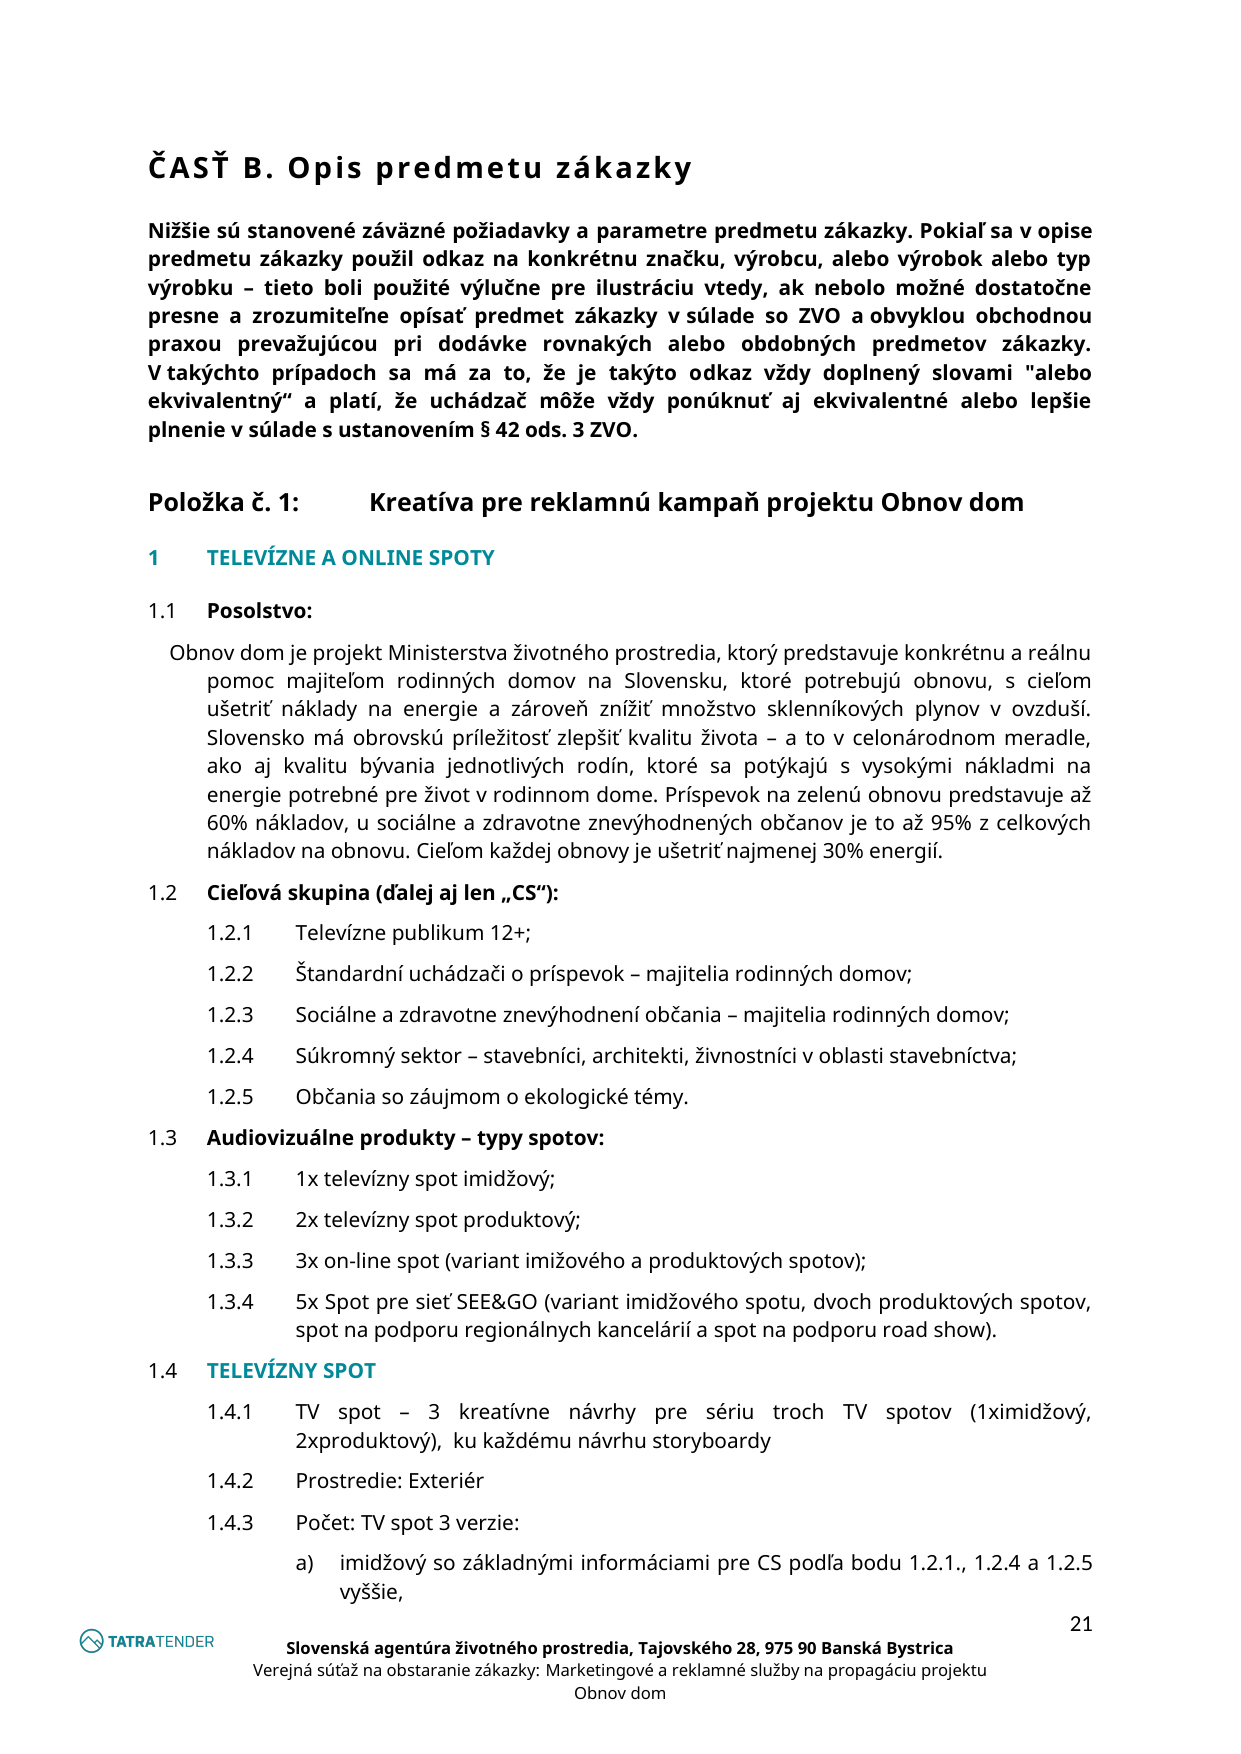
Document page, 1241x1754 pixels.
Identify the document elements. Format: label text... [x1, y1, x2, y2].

picture [77, 1617, 224, 1662]
list Televízne publikum 12+; [207, 918, 1093, 947]
list Štandardní uchádzači o príspevok – majitelia rodinných domov; [207, 959, 1093, 988]
text ČASŤ B. Opis predmetu zákazky [148, 148, 1093, 187]
list Počet: TV spot 3 verzie: [207, 1508, 1093, 1536]
list Televízne a online spoty [148, 543, 1093, 572]
list 1x televízny spot imidžový; [207, 1164, 1093, 1193]
list Audiovizuálne produkty – typy spotov: [148, 1123, 1093, 1152]
list Prostredie: Exteriér [207, 1467, 1093, 1495]
list Občania so záujmom o ekologické témy. [207, 1082, 1093, 1111]
list Posolstvo: [148, 597, 1093, 625]
text Nižšie sú stanovené záväzné požiadavky a parametre predmetu zákazky. Pokiaľ sa v opise predmetu zákazky použil odkaz na konkrétnu značku, výrobcu, alebo výrobok alebo typ výrobku – tieto boli použité výlučne pre ilustráciu vtedy, ak nebolo možné dostatočne presne a zrozumiteľne opísať predmet zákazky v súlade so ZVO a obvyklou obchodnou praxou prevažujúcou pri dodávke rovnakých alebo obdobných predmetov zákazky. V takýchto prípadoch sa má za to, že je takýto odkaz vždy doplnený slovami "alebo ekvivalentný“ a platí, že uchádzač môže vždy ponúknuť aj ekvivalentné alebo lepšie plnenie v súlade s ustanovením § 42 ods. 3 ZVO. [148, 216, 1093, 443]
list Cieľová skupina (ďalej aj len „CS“): [148, 878, 1093, 906]
text Obnov dom je projekt Ministerstva životného prostredia, ktorý predstavuje konkrétnu a reálnu pomoc majiteľom rodinných domov na Slovensku, ktoré potrebujú obnovu, s cieľom ušetriť náklady na energie a zároveň znížiť množstvo sklenníkových plynov v ovzduší. Slovensko má obrovskú príležitosť zlepšiť kvalitu života – a to v celonárodnom meradle, ako aj kvalitu bývania jednotlivých rodín, ktoré sa potýkajú s vysokými nákladmi na energie potrebné pre život v rodinnom dome. Príspevok na zelenú obnovu predstavuje až 60% nákladov, u sociálne a zdravotne znevýhodnených občanov je to až 95% z celkových nákladov na obnovu. Cieľom každej obnovy je ušetriť najmenej 30% energií. [169, 638, 1093, 865]
list Televízny spot [148, 1356, 1093, 1385]
list imidžový so základnými informáciami pre CS podľa bodu 1.2.1., 1.2.4 a 1.2.5 vyššie, [295, 1548, 1093, 1605]
list Sociálne a zdravotne znevýhodnení občania – majitelia rodinných domov; [207, 1000, 1093, 1029]
list 3x on-line spot (variant imižového a produktových spotov); [207, 1246, 1093, 1274]
list TV spot – 3 kreatívne návrhy pre sériu troch TV spotov (1ximidžový, 2xproduktový), ku každému návrhu storyboardy [207, 1397, 1093, 1454]
list 5x Spot pre sieť SEE&GO (variant imidžového spotu, dvoch produktových spotov, spot na podporu regionálnych kancelárií a spot na podporu road show). [207, 1287, 1093, 1344]
text Položka č. 1: Kreatíva pre reklamnú kampaň projektu Obnov dom [148, 484, 1093, 518]
list 2x televízny spot produktový; [207, 1205, 1093, 1233]
list Súkromný sektor – stavebníci, architekti, živnostníci v oblasti stavebníctva; [207, 1041, 1093, 1070]
